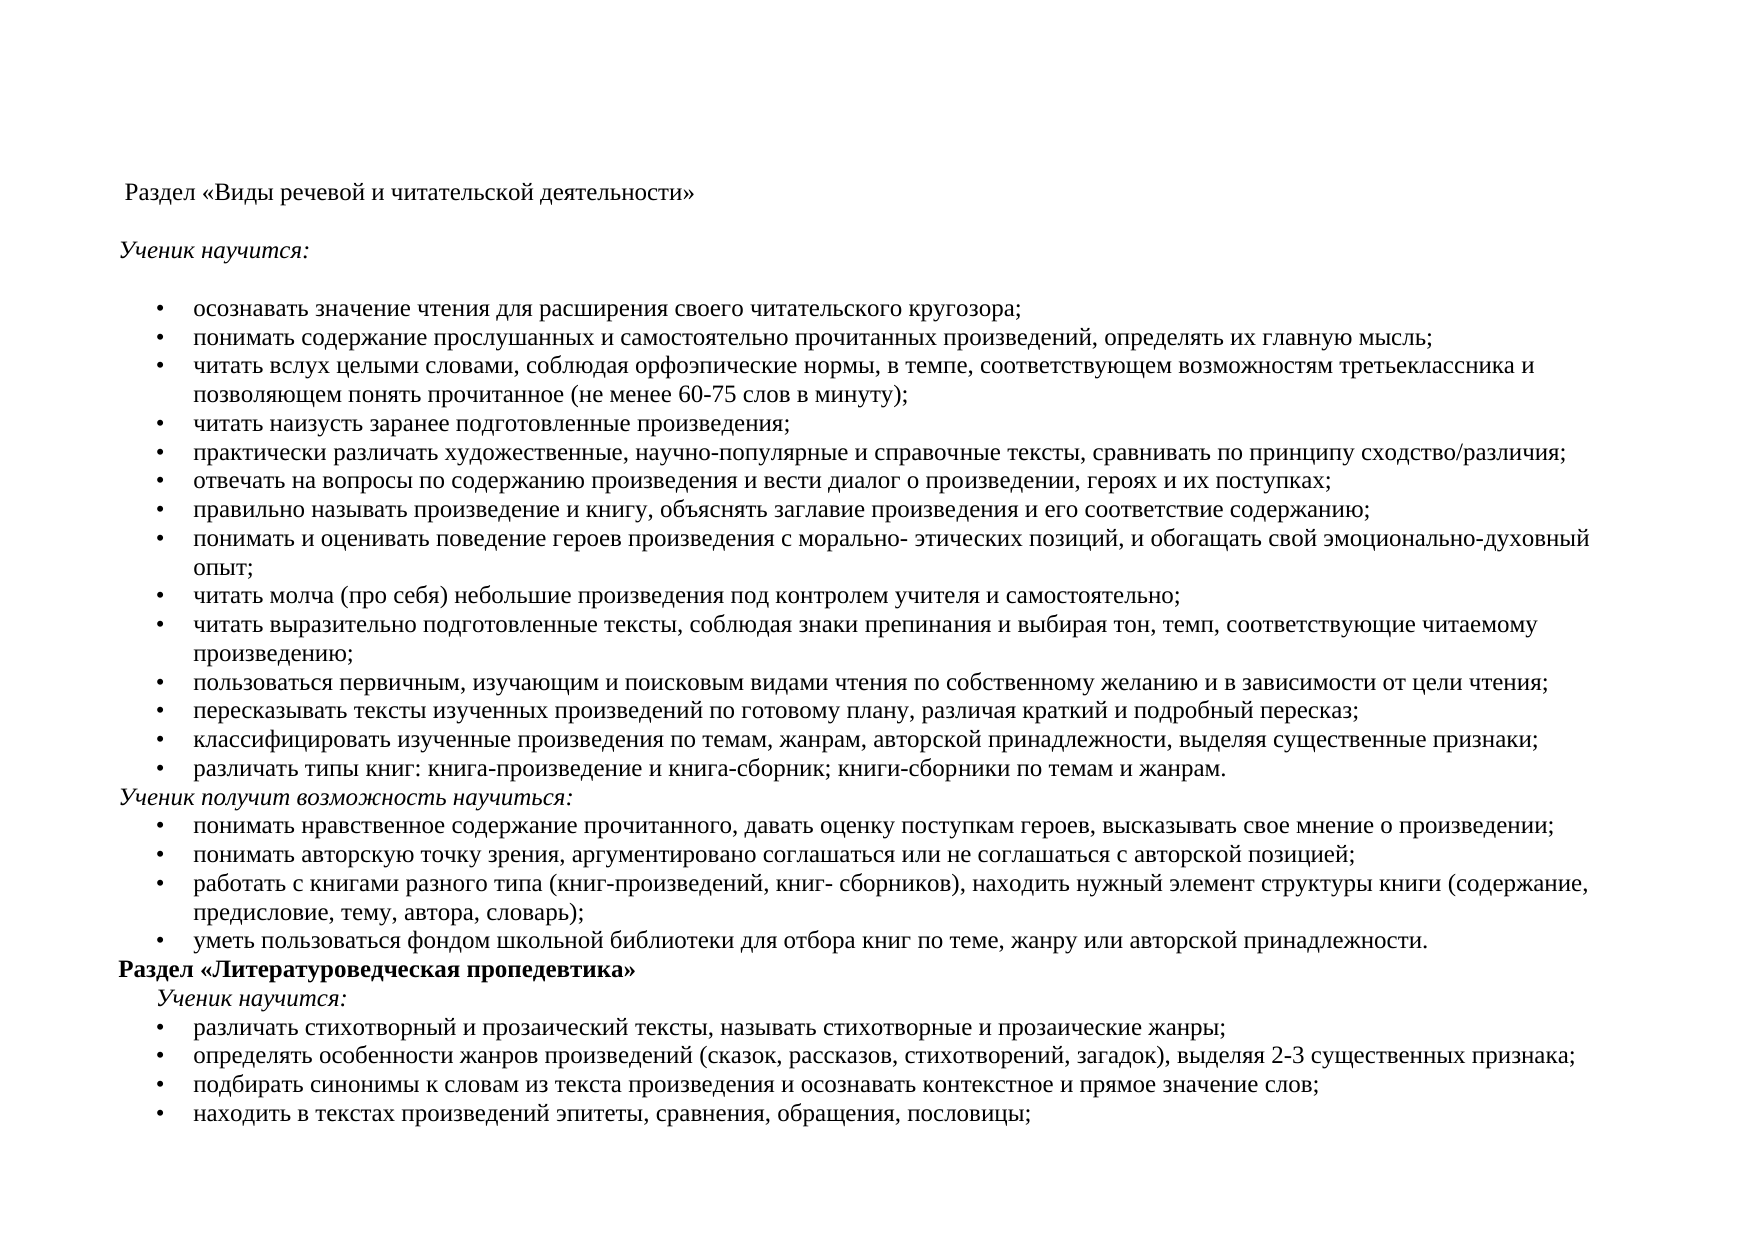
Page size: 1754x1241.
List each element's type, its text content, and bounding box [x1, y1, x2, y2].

list находить в текстах произведений эпитеты, сравнения, обращения, пословицы; [156, 1098, 1636, 1127]
list осознавать значение чтения для расширения своего читательского кругозора; [156, 293, 1636, 322]
text Ученик получит возможность научиться: [118, 782, 1636, 811]
list читать наизусть заранее подготовленные произведения; [156, 408, 1636, 437]
list читать молча (про себя) небольшие произведения под контролем учителя и самостоятельно; [156, 581, 1636, 609]
list читать вслух целыми словами, соблюдая орфоэпические нормы, в темпе, соответствующем возможностям третьеклассника и позволяющем понять прочитанное (не менее 60-75 слов в минуту); [156, 351, 1636, 408]
list читать выразительно подготовленные тексты, соблюдая знаки препинания и выбирая тон, темп, соответствующие читаемому произведению; [156, 609, 1636, 667]
list классифицировать изученные произведения по темам, жанрам, авторской принадлежности, выделяя существенные признаки; [156, 724, 1636, 753]
text Раздел «Литературоведческая пропедевтика» [118, 954, 1636, 983]
list работать с книгами разного типа (книг-произведений, книг- сборников), находить нужный элемент структуры книги (содержание, предисловие, тему, автора, словарь); [156, 868, 1636, 926]
list практически различать художественные, научно-популярные и справочные тексты, сравнивать по принципу сходство/различия; [156, 437, 1636, 466]
text Ученик научится: [156, 983, 1636, 1012]
list понимать авторскую точку зрения, аргументировано соглашаться или не соглашаться с авторской позицией; [156, 839, 1636, 868]
list подбирать синонимы к словам из текста произведения и осознавать контекстное и прямое значение слов; [156, 1069, 1636, 1098]
list различать стихотворный и прозаический тексты, называть стихотворные и прозаические жанры; [156, 1012, 1636, 1041]
list понимать и оценивать поведение героев произведения с морально- этических позиций, и обогащать свой эмоционально-духовный опыт; [156, 523, 1636, 581]
list определять особенности жанров произведений (сказок, рассказов, стихотворений, загадок), выделяя 2-3 существенных признака; [156, 1041, 1636, 1069]
list понимать нравственное содержание прочитанного, давать оценку поступкам героев, высказывать свое мнение о произведении; [156, 811, 1636, 839]
text Ученик научится: [118, 235, 1636, 264]
list понимать содержание прослушанных и самостоятельно прочитанных произведений, определять их главную мысль; [156, 322, 1636, 351]
list пользоваться первичным, изучающим и поисковым видами чтения по собственному желанию и в зависимости от цели чтения; [156, 667, 1636, 696]
list различать типы книг: книга-произведение и книга-сборник; книги-сборники по темам и жанрам. [156, 753, 1636, 782]
list отвечать на вопросы по содержанию произведения и вести диалог о произведении, героях и их поступках; [156, 466, 1636, 494]
list уметь пользоваться фондом школьной библиотеки для отбора книг по теме, жанру или авторской принадлежности. [156, 926, 1636, 954]
text Раздел «Виды речевой и читательской деятельности» [118, 177, 1636, 206]
list правильно называть произведение и книгу, объяснять заглавие произведения и его соответствие содержанию; [156, 494, 1636, 523]
list пересказывать тексты изученных произведений по готовому плану, различая краткий и подробный пересказ; [156, 696, 1636, 724]
